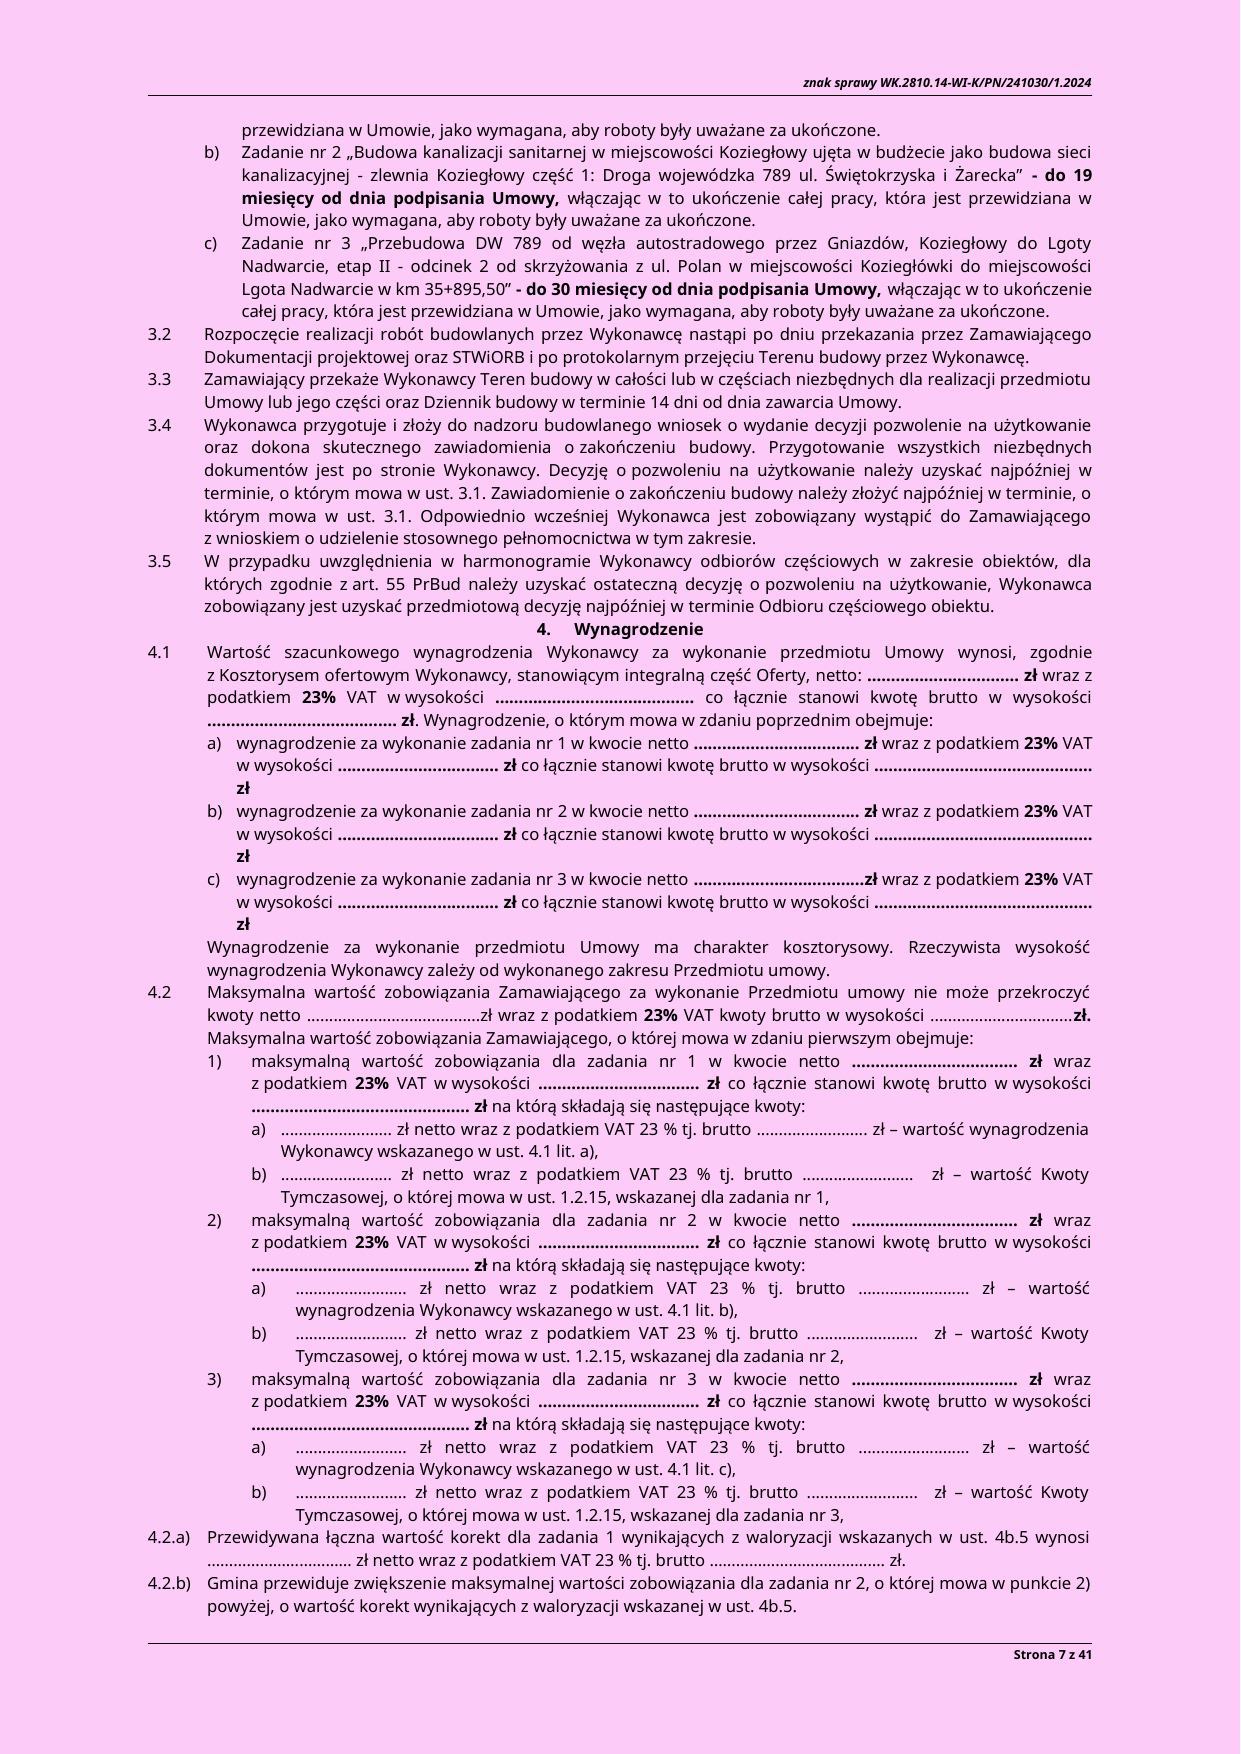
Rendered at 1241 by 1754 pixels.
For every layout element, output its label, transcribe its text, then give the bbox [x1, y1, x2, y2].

list ......................... zł netto wraz z podatkiem VAT 23 % tj. brutto ......................... zł – wartość Kwoty Tymczasowej, o której mowa w ust. 1.2.15, wskazanej dla zadania nr 2, [251, 1322, 1091, 1367]
list W przypadku uwzględnienia w harmonogramie Wykonawcy odbiorów częściowych w zakresie obiektów, dla których zgodnie z art. 55 PrBud należy uzyskać ostateczną decyzję o pozwoleniu na użytkowanie, Wykonawca zobowiązany jest uzyskać przedmiotową decyzję najpóźniej w terminie Odbioru częściowego obiektu. [148, 549, 1092, 618]
text 4.2.a) Przewidywana łączna wartość korekt dla zadania 1 wynikających z waloryzacji wskazanych w ust. 4b.5 wynosi …………………………… zł netto wraz z podatkiem VAT 23 % tj. brutto …………………………………. zł. [148, 1526, 1091, 1571]
text Wynagrodzenie za wykonanie przedmiotu Umowy ma charakter kosztorysowy. Rzeczywista wysokość wynagrodzenia Wykonawcy zależy od wykonanego zakresu Przedmiotu umowy. [207, 936, 1091, 981]
text 2) maksymalną wartość zobowiązania dla zadania nr 2 w kwocie netto …………………………….. zł wraz z podatkiem 23% VAT w wysokości ……………………………. zł co łącznie stanowi kwotę brutto w wysokości ………………………………………. zł na którą składają się następujące kwoty: [207, 1208, 1091, 1276]
list wynagrodzenie za wykonanie zadania nr 1 w kwocie netto …………………………….. zł wraz z podatkiem 23% VAT w wysokości ……………………………. zł co łącznie stanowi kwotę brutto w wysokości ………………………………………. zł [207, 731, 1092, 799]
list ......................... zł netto wraz z podatkiem VAT 23 % tj. brutto ......................... zł – wartość wynagrodzenia Wykonawcy wskazanego w ust. 4.1 lit. a), [251, 1117, 1091, 1163]
list wynagrodzenie za wykonanie zadania nr 3 w kwocie netto ………………………………zł wraz z podatkiem 23% VAT w wysokości ……………………………. zł co łącznie stanowi kwotę brutto w wysokości ………………………………………. zł [207, 867, 1092, 936]
list wynagrodzenie za wykonanie zadania nr 2 w kwocie netto …………………………….. zł wraz z podatkiem 23% VAT w wysokości ……………………………. zł co łącznie stanowi kwotę brutto w wysokości ………………………………………. zł [207, 799, 1092, 867]
text 4.2.b) Gmina przewiduje zwiększenie maksymalnej wartości zobowiązania dla zadania nr 2, o której mowa w punkcie 2) powyżej, o wartość korekt wynikających z waloryzacji wskazanej w ust. 4b.5. [148, 1571, 1091, 1617]
text 4.2 Maksymalna wartość zobowiązania Zamawiającego za wykonanie Przedmiotu umowy nie może przekroczyć kwoty netto .......................................zł wraz z podatkiem 23% VAT kwoty brutto w wysokości ................................zł. Maksymalna wartość zobowiązania Zamawiającego, o której mowa w zdaniu pierwszym obejmuje: [148, 981, 1091, 1049]
list ......................... zł netto wraz z podatkiem VAT 23 % tj. brutto ......................... zł – wartość Kwoty Tymczasowej, o której mowa w ust. 1.2.15, wskazanej dla zadania nr 1, [251, 1163, 1091, 1208]
list Zadanie nr 2 „Budowa kanalizacji sanitarnej w miejscowości Koziegłowy ujęta w budżecie jako budowa sieci kanalizacyjnej - zlewnia Koziegłowy część 1: Droga wojewódzka 789 ul. Świętokrzyska i Żarecka” - do 19 miesięcy od dnia podpisania Umowy, włączając w to ukończenie całej pracy, która jest przewidziana w Umowie, jako wymagana, aby roboty były uważane za ukończone. [204, 141, 1092, 232]
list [204, 118, 1092, 141]
list Zadanie nr 3 „Przebudowa DW 789 od węzła autostradowego przez Gniazdów, Koziegłowy do Lgoty Nadwarcie, etap II - odcinek 2 od skrzyżowania z ul. Polan w miejscowości Koziegłówki do miejscowości Lgota Nadwarcie w km 35+895,50” - do 30 miesięcy od dnia podpisania Umowy, włączając w to ukończenie całej pracy, która jest przewidziana w Umowie, jako wymagana, aby roboty były uważane za ukończone. [204, 232, 1092, 322]
list ......................... zł netto wraz z podatkiem VAT 23 % tj. brutto ......................... zł – wartość wynagrodzenia Wykonawcy wskazanego w ust. 4.1 lit. b), [251, 1276, 1091, 1322]
list Wartość szacunkowego wynagrodzenia Wykonawcy za wykonanie przedmiotu Umowy wynosi, zgodnie z Kosztorysem ofertowym Wykonawcy, stanowiącym integralną część Oferty, netto: ………………………….. zł wraz z podatkiem 23% VAT w wysokości …………………………………… co łącznie stanowi kwotę brutto w wysokości …………………………………. zł. Wynagrodzenie, o którym mowa w zdaniu poprzednim obejmuje: [148, 640, 1092, 731]
text 1) maksymalną wartość zobowiązania dla zadania nr 1 w kwocie netto …………………………….. zł wraz z podatkiem 23% VAT w wysokości ……………………………. zł co łącznie stanowi kwotę brutto w wysokości ………………………………………. zł na którą składają się następujące kwoty: [207, 1049, 1091, 1117]
list ......................... zł netto wraz z podatkiem VAT 23 % tj. brutto ......................... zł – wartość wynagrodzenia Wykonawcy wskazanego w ust. 4.1 lit. c), [251, 1435, 1091, 1481]
list ......................... zł netto wraz z podatkiem VAT 23 % tj. brutto ......................... zł – wartość Kwoty Tymczasowej, o której mowa w ust. 1.2.15, wskazanej dla zadania nr 3, [251, 1481, 1091, 1526]
text 3) maksymalną wartość zobowiązania dla zadania nr 3 w kwocie netto …………………………….. zł wraz z podatkiem 23% VAT w wysokości ……………………………. zł co łącznie stanowi kwotę brutto w wysokości ………………………………………. zł na którą składają się następujące kwoty: [207, 1367, 1091, 1435]
list Wynagrodzenie [148, 618, 1092, 640]
list Zamawiający przekaże Wykonawcy Teren budowy w całości lub w częściach niezbędnych dla realizacji przedmiotu Umowy lub jego części oraz Dziennik budowy w terminie 14 dni od dnia zawarcia Umowy. [148, 368, 1092, 413]
list Rozpoczęcie realizacji robót budowlanych przez Wykonawcę nastąpi po dniu przekazania przez Zamawiającego Dokumentacji projektowej oraz STWiORB i po protokolarnym przejęciu Terenu budowy przez Wykonawcę. [148, 322, 1092, 368]
list Wykonawca przygotuje i złoży do nadzoru budowlanego wniosek o wydanie decyzji pozwolenie na użytkowanie oraz dokona skutecznego zawiadomienia o zakończeniu budowy. Przygotowanie wszystkich niezbędnych dokumentów jest po stronie Wykonawcy. Decyzję o pozwoleniu na użytkowanie należy uzyskać najpóźniej w terminie, o którym mowa w ust. 3.1. Zawiadomienie o zakończeniu budowy należy złożyć najpóźniej w terminie, o którym mowa w ust. 3.1. Odpowiednio wcześniej Wykonawca jest zobowiązany wystąpić do Zamawiającego z wnioskiem o udzielenie stosownego pełnomocnictwa w tym zakresie. [148, 413, 1092, 549]
